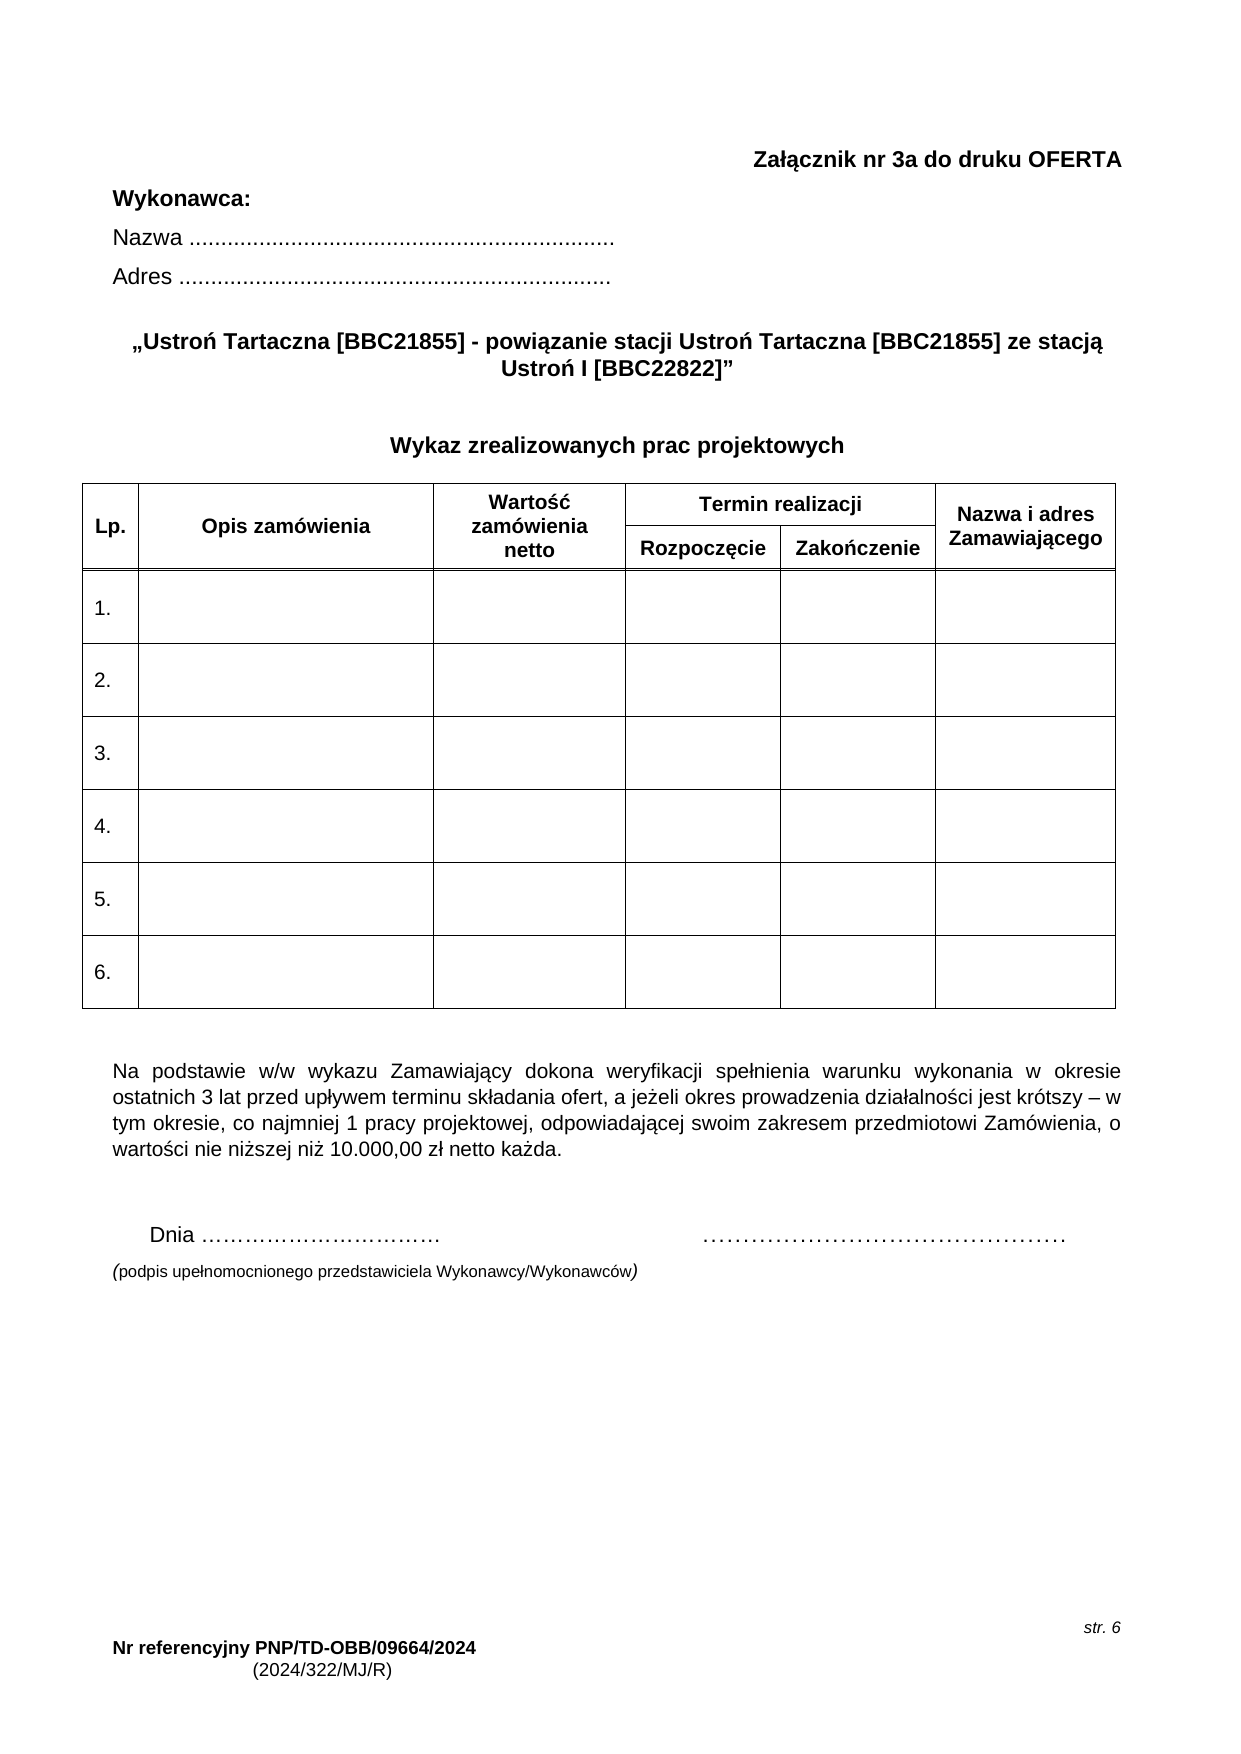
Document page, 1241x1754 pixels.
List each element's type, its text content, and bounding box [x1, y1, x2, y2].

table_cell [139, 790, 433, 862]
table_cell [434, 717, 625, 789]
table_cell [781, 717, 935, 789]
table_cell [781, 790, 935, 862]
text Załącznik nr 3a do druku OFERTA [112, 148, 1122, 173]
table_cell 2. [83, 644, 138, 716]
table_cell [781, 571, 935, 643]
table_cell [936, 863, 1115, 935]
table_cell [626, 717, 780, 789]
table_cell [626, 863, 780, 935]
table_cell [139, 571, 433, 643]
table_cell Rozpoczęcie [626, 526, 780, 568]
table_cell [626, 790, 780, 862]
table_cell [139, 644, 433, 716]
table_cell [936, 936, 1115, 1008]
table_cell 5. [83, 863, 138, 935]
table_cell [434, 644, 625, 716]
table_cell [781, 936, 935, 1008]
table_cell [139, 863, 433, 935]
text (podpis upełnomocnionego przedstawiciela Wykonawcy/Wykonawców) [112, 1260, 1122, 1281]
table_cell [936, 717, 1115, 789]
table_header Nazwa i adres Zamawiającego [936, 484, 1115, 568]
table_cell [434, 863, 625, 935]
text Nazwa ................................................................... [112, 224, 1122, 250]
text Wykonawca: [112, 185, 1122, 212]
table_header Opis zamówienia [139, 484, 433, 568]
table_cell 4. [83, 790, 138, 862]
text Na podstawie w/w wykazu Zamawiający dokona weryfikacji spełnienia warunku wykonania w okresie ostatnich 3 lat przed upływem terminu składania ofert, a jeżeli okres prowadzenia działalności jest krótszy – w tym okresie, co najmniej 1 pracy projektowej, odpowiadającej swoim zakresem przedmiotowi Zamówienia, o wartości nie niższej niż 10.000,00 zł netto każda. [112, 1058, 1122, 1161]
table_cell [434, 936, 625, 1008]
table_cell [626, 571, 780, 643]
table_cell [626, 644, 780, 716]
table_cell [936, 790, 1115, 862]
table_cell [936, 644, 1115, 716]
table_cell [781, 863, 935, 935]
table_cell [139, 936, 433, 1008]
table_cell [626, 936, 780, 1008]
text „Ustroń Tartaczna [BBC21855] - powiązanie stacji Ustroń Tartaczna [BBC21855] ze stacją Ustroń I [BBC22822]” [112, 328, 1122, 381]
table_cell [139, 717, 433, 789]
text Adres .................................................................... [112, 263, 1122, 289]
table_cell [434, 790, 625, 862]
table_cell 6. [83, 936, 138, 1008]
table_cell [781, 644, 935, 716]
table_header Lp. [83, 484, 138, 568]
table_cell [936, 571, 1115, 643]
text Wykaz zrealizowanych prac projektowych [112, 432, 1122, 458]
table_header Termin realizacji [626, 484, 935, 525]
table_cell [434, 571, 625, 643]
table_cell 1. [83, 571, 138, 643]
text Dnia …………………………… ............................................. [149, 1222, 1122, 1247]
table_cell Zakończenie [781, 526, 935, 568]
table_cell 3. [83, 717, 138, 789]
table_header Wartość zamówienia netto [434, 484, 625, 568]
